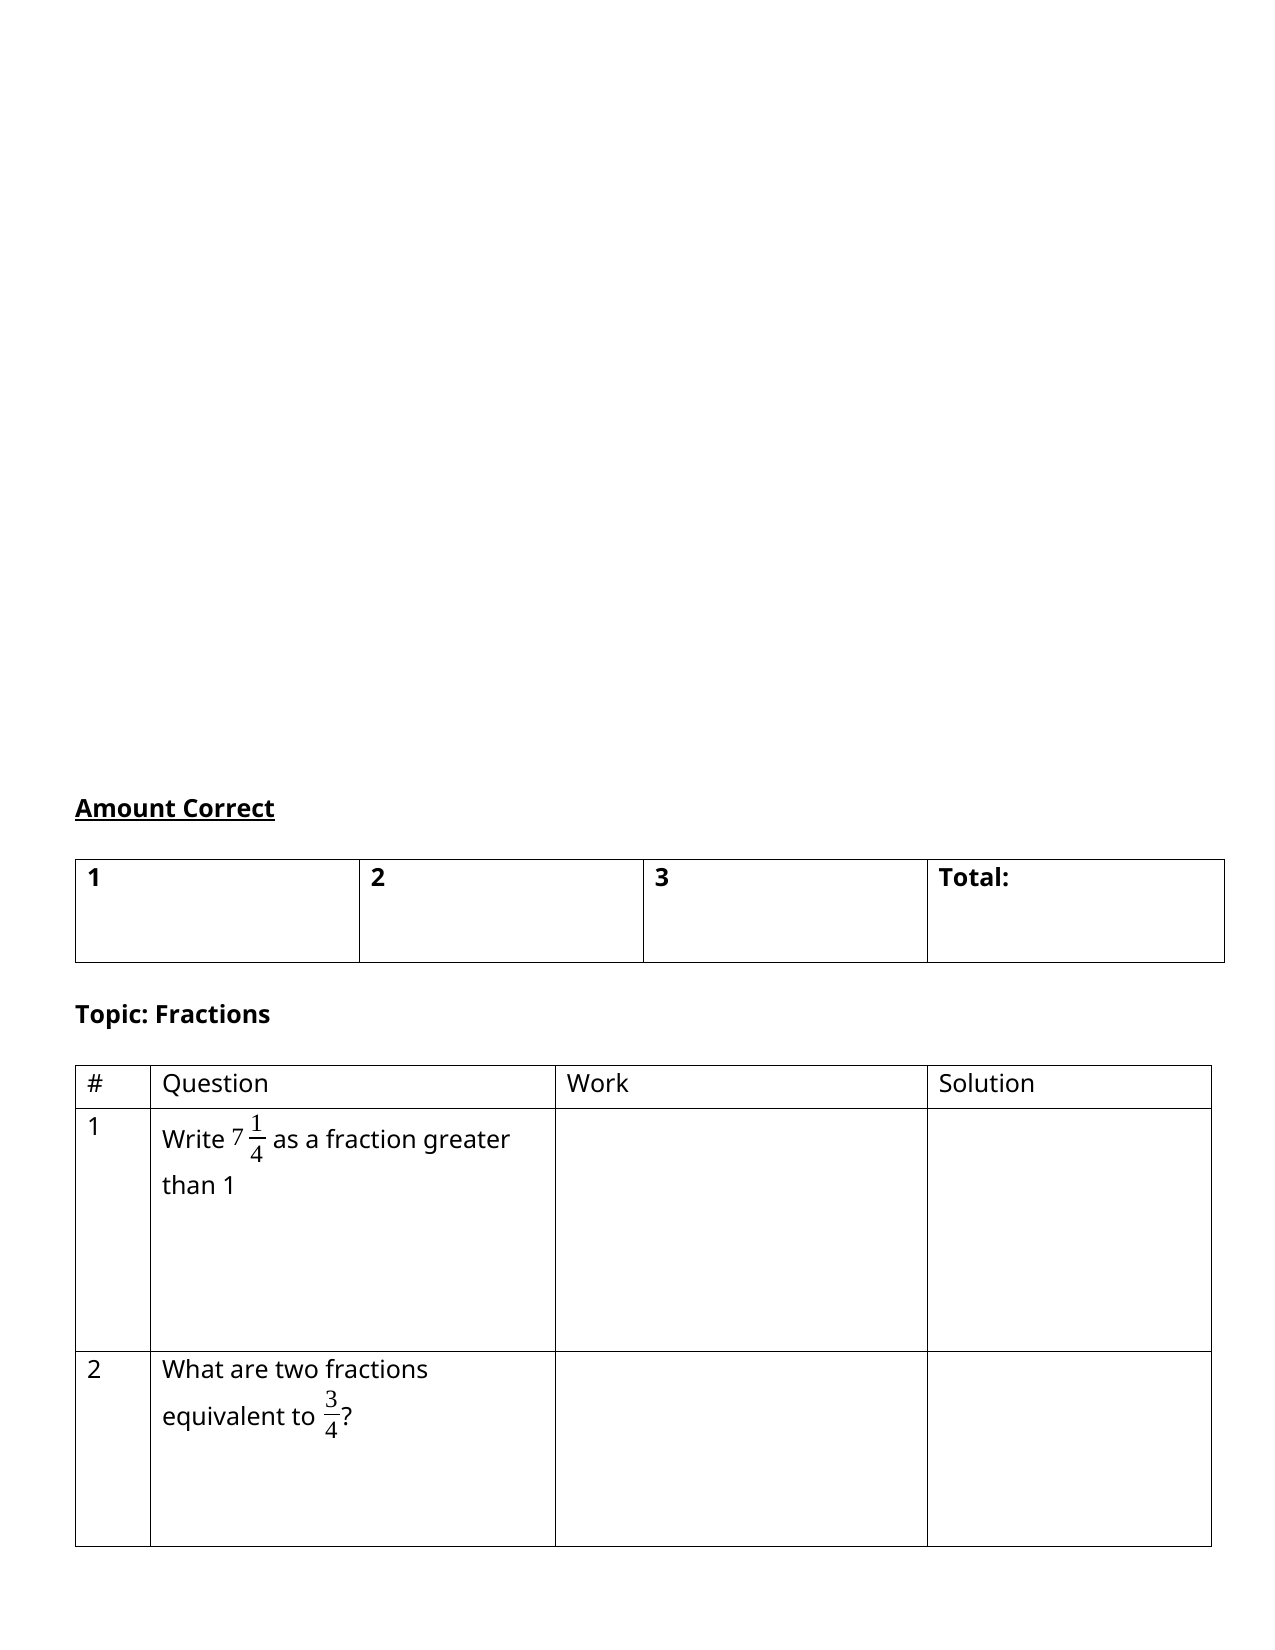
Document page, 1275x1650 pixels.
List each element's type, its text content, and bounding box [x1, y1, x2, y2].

text Topic: Fractions [75, 997, 1200, 1031]
table_cell [556, 1109, 927, 1351]
table_header # [76, 1066, 150, 1108]
table_header Solution [928, 1066, 1211, 1108]
table_cell 1 [76, 1109, 150, 1351]
table_cell What are two fractions equivalent to ? [151, 1352, 555, 1546]
table_cell Write as a fraction greater than 1 [151, 1109, 555, 1351]
table_header 3 [644, 860, 927, 962]
table_header 2 [360, 860, 643, 962]
table_cell [928, 1352, 1211, 1546]
table_header Work [556, 1066, 927, 1108]
table_header 1 [76, 860, 359, 962]
table_cell [928, 1109, 1211, 1351]
table_header Question [151, 1066, 555, 1108]
text Amount Correct [75, 790, 1200, 824]
table_cell [556, 1352, 927, 1546]
table_cell 2 [76, 1352, 150, 1546]
table_header Total: [928, 860, 1224, 962]
